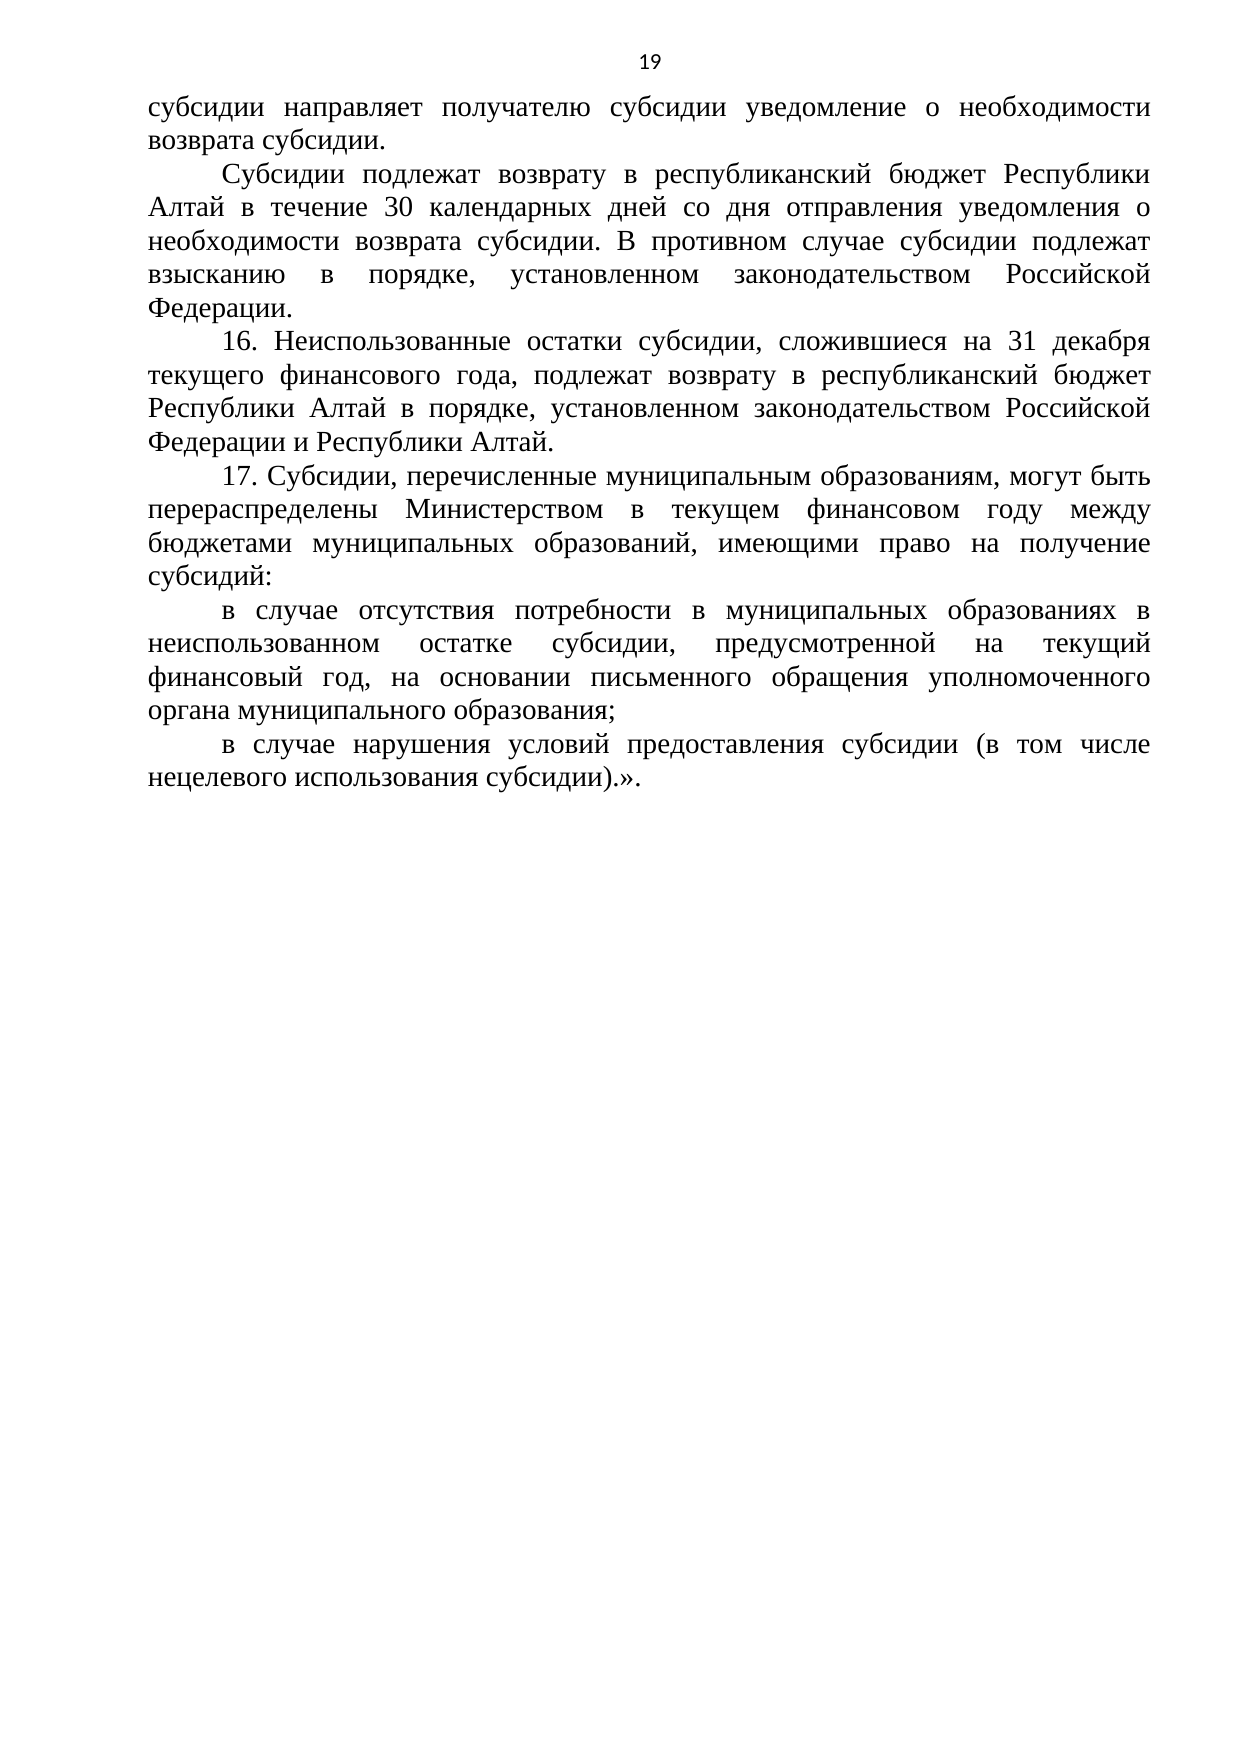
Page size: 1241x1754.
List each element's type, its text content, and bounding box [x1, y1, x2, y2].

text в случае отсутствия потребности в муниципальных образованиях в неиспользованном остатке субсидии, предусмотренной на текущий финансовый год, на основании письменного обращения уполномоченного органа муниципального образования; [148, 592, 1152, 726]
text 17. Субсидии, перечисленные муниципальным образованиям, могут быть перераспределены Министерством в текущем финансовом году между бюджетами муниципальных образований, имеющими право на получение субсидий: [148, 458, 1152, 592]
text в случае нарушения условий предоставления субсидии (в том числе нецелевого использования субсидии).». [148, 726, 1152, 793]
text Субсидии подлежат возврату в республиканский бюджет Республики Алтай в течение 30 календарных дней со дня отправления уведомления о необходимости возврата субсидии. В противном случае субсидии подлежат взысканию в порядке, установленном законодательством Российской Федерации. [148, 156, 1152, 323]
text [148, 89, 1152, 156]
text 16. Неиспользованные остатки субсидии, сложившиеся на 31 декабря текущего финансового года, подлежат возврату в республиканский бюджет Республики Алтай в порядке, установленном законодательством Российской Федерации и Республики Алтай. [148, 323, 1152, 458]
